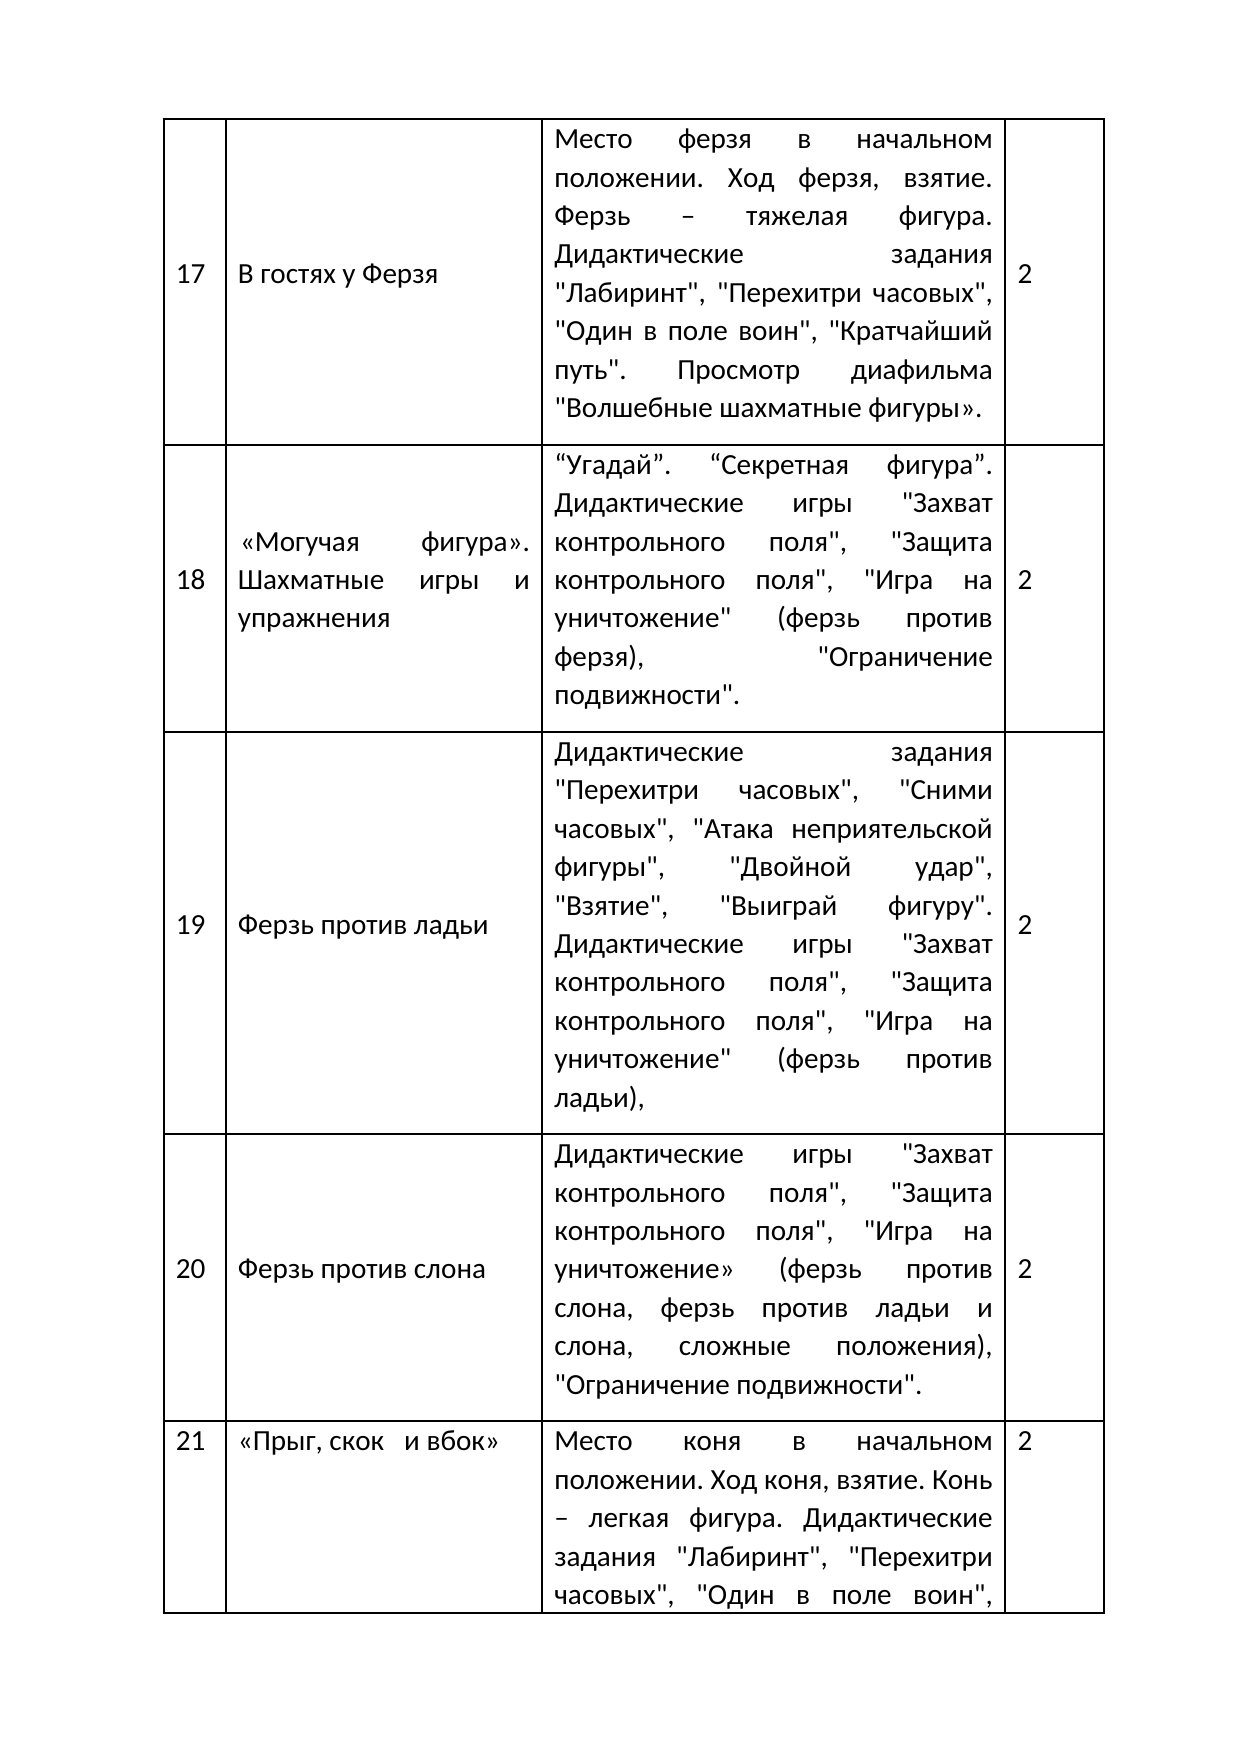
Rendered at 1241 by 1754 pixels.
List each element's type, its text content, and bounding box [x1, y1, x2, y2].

table_cell 2 [1006, 120, 1103, 444]
table_cell Место ферзя в начальном положении. Ход ферзя, взятие. Ферзь – тяжелая фигура. Дидактические задания "Лабиринт", "Перехитри часовых", "Один в поле воин", "Кратчайший путь". Просмотр диафильма "Волшебные шахматные фигуры». [543, 120, 1004, 444]
table_cell 21 [165, 1422, 225, 1612]
table_cell «Прыг, скок и вбок» [227, 1422, 541, 1612]
table_cell 19 [165, 733, 225, 1133]
table_cell 2 [1006, 1422, 1103, 1612]
table_cell Дидактические игры "Захват контрольного поля", "Защита контрольного поля", "Игра на уничтожение» (ферзь против слона, ферзь против ладьи и слона, сложные положения), "Ограничение подвижности". [543, 1135, 1004, 1420]
table_cell Дидактические задания "Перехитри часовых", "Сними часовых", "Атака неприятельской фигуры", "Двойной удар", "Взятие", "Выиграй фигуру". Дидактические игры "Захват контрольного поля", "Защита контрольного поля", "Игра на уничтожение" (ферзь против ладьи), [543, 733, 1004, 1133]
table_cell 20 [165, 1135, 225, 1420]
table_cell “Угадай”. “Секретная фигура”. Дидактические игры "Захват контрольного поля", "Защита контрольного поля", "Игра на уничтожение" (ферзь против ферзя), "Ограничение подвижности". [543, 446, 1004, 731]
table_cell 18 [165, 446, 225, 731]
table_cell В гостях у Ферзя [227, 120, 541, 444]
table_cell 2 [1006, 733, 1103, 1133]
table_cell 2 [1006, 1135, 1103, 1420]
table_cell «Могучая фигура». Шахматные игры и упражнения [227, 446, 541, 731]
table_cell Ферзь против слона [227, 1135, 541, 1420]
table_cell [543, 1422, 1004, 1612]
table_cell 17 [165, 120, 225, 444]
table_cell Ферзь против ладьи [227, 733, 541, 1133]
table_cell 2 [1006, 446, 1103, 731]
